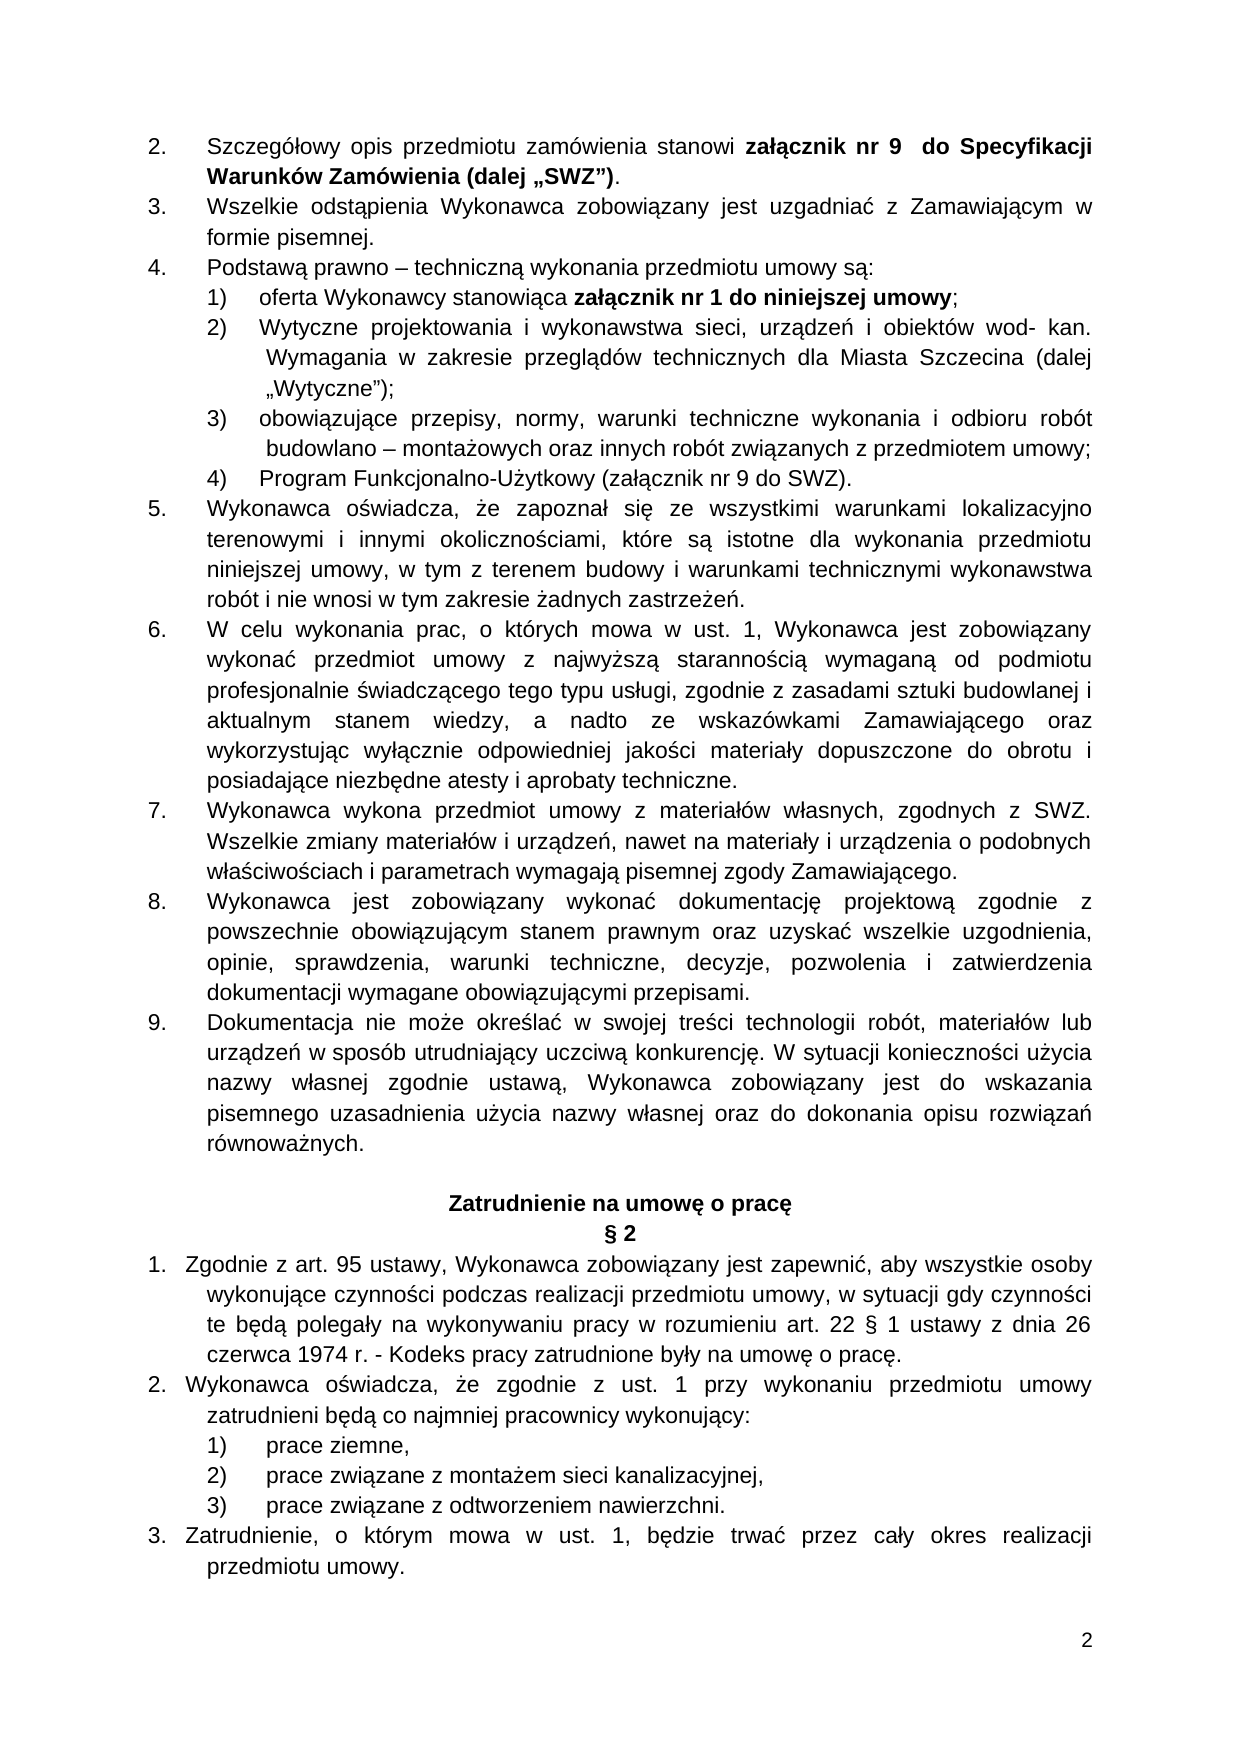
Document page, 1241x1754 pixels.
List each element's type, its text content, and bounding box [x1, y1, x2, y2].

list Podstawą prawno – techniczną wykonania przedmiotu umowy są: [148, 254, 1093, 280]
list prace ziemne, [207, 1432, 1093, 1458]
list Program Funkcjonalno-Użytkowy (załącznik nr 9 do SWZ). [207, 465, 1093, 492]
list oferta Wykonawcy stanowiąca załącznik nr 1 do niniejszej umowy; [207, 284, 1093, 310]
list obowiązujące przepisy, normy, warunki techniczne wykonania i odbioru robót budowlano – montażowych oraz innych robót związanych z przedmiotem umowy; [207, 405, 1093, 461]
list Szczegółowy opis przedmiotu zamówienia stanowi załącznik nr 9 do Specyfikacji Warunków Zamówienia (dalej „SWZ”). [148, 133, 1093, 189]
list Wykonawca oświadcza, że zgodnie z ust. 1 przy wykonaniu przedmiotu umowy zatrudnieni będą co najmniej pracownicy wykonujący: [148, 1371, 1093, 1428]
text § 2 [148, 1220, 1093, 1247]
list W celu wykonania prac, o których mowa w ust. 1, Wykonawca jest zobowiązany wykonać przedmiot umowy z najwyższą starannością wymaganą od podmiotu profesjonalnie świadczącego tego typu usługi, zgodnie z zasadami sztuki budowlanej i aktualnym stanem wiedzy, a nadto ze wskazówkami Zamawiającego oraz wykorzystując wyłącznie odpowiedniej jakości materiały dopuszczone do obrotu i posiadające niezbędne atesty i aprobaty techniczne. [148, 616, 1093, 794]
list Wykonawca wykona przedmiot umowy z materiałów własnych, zgodnych z SWZ. Wszelkie zmiany materiałów i urządzeń, nawet na materiały i urządzenia o podobnych właściwościach i parametrach wymagają pisemnej zgody Zamawiającego. [148, 797, 1093, 884]
list prace związane z montażem sieci kanalizacyjnej, [207, 1462, 1093, 1488]
list Wszelkie odstąpienia Wykonawca zobowiązany jest uzgadniać z Zamawiającym w formie pisemnej. [148, 193, 1093, 250]
list Wytyczne projektowania i wykonawstwa sieci, urządzeń i obiektów wod- kan. Wymagania w zakresie przeglądów technicznych dla Miasta Szczecina (dalej „Wytyczne”); [207, 314, 1093, 401]
list Zatrudnienie, o którym mowa w ust. 1, będzie trwać przez cały okres realizacji przedmiotu umowy. [148, 1522, 1093, 1579]
list Wykonawca jest zobowiązany wykonać dokumentację projektową zgodnie z powszechnie obowiązującym stanem prawnym oraz uzyskać wszelkie uzgodnienia, opinie, sprawdzenia, warunki techniczne, decyzje, pozwolenia i zatwierdzenia dokumentacji wymagane obowiązującymi przepisami. [148, 888, 1093, 1005]
list Zgodnie z art. 95 ustawy, Wykonawca zobowiązany jest zapewnić, aby wszystkie osoby wykonujące czynności podczas realizacji przedmiotu umowy, w sytuacji gdy czynności te będą polegały na wykonywaniu pracy w rozumieniu art. 22 § 1 ustawy z dnia 26 czerwca 1974 r. - Kodeks pracy zatrudnione były na umowę o pracę. [148, 1251, 1093, 1368]
list prace związane z odtworzeniem nawierzchni. [207, 1492, 1093, 1519]
list Wykonawca oświadcza, że zapoznał się ze wszystkimi warunkami lokalizacyjno terenowymi i innymi okolicznościami, które są istotne dla wykonania przedmiotu niniejszej umowy, w tym z terenem budowy i warunkami technicznymi wykonawstwa robót i nie wnosi w tym zakresie żadnych zastrzeżeń. [148, 495, 1093, 612]
text Zatrudnienie na umowę o pracę [148, 1190, 1093, 1217]
list Dokumentacja nie może określać w swojej treści technologii robót, materiałów lub urządzeń w sposób utrudniający uczciwą konkurencję. W sytuacji konieczności użycia nazwy własnej zgodnie ustawą, Wykonawca zobowiązany jest do wskazania pisemnego uzasadnienia użycia nazwy własnej oraz do dokonania opisu rozwiązań równoważnych. [148, 1009, 1093, 1156]
